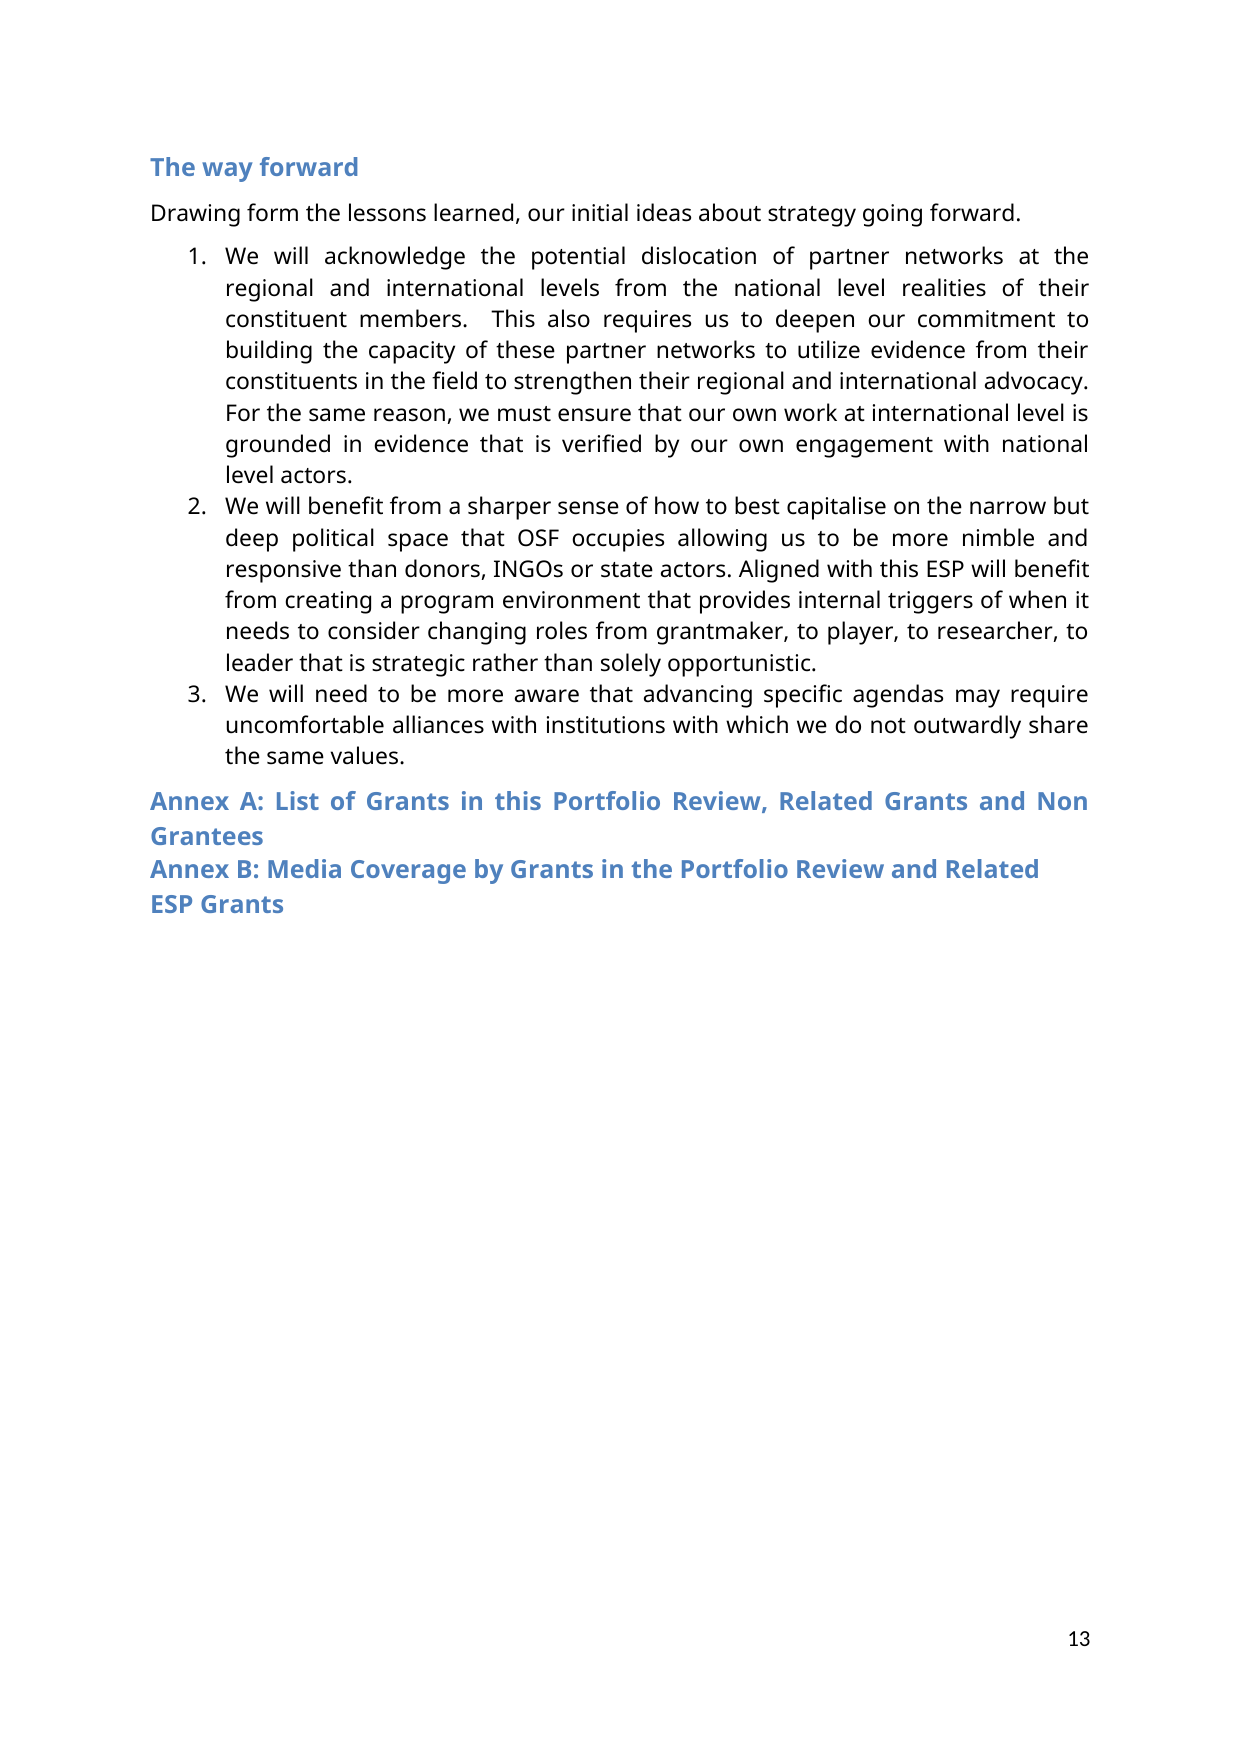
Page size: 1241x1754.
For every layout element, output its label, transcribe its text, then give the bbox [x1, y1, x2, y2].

text The way forward [150, 150, 1090, 184]
list We will acknowledge the potential dislocation of partner networks at the regional and international levels from the national level realities of their constituent members. This also requires us to deepen our commitment to building the capacity of these partner networks to utilize evidence from their constituents in the field to strengthen their regional and international advocacy. For the same reason, we must ensure that our own work at international level is grounded in evidence that is verified by our own engagement with national level actors. [187, 240, 1090, 490]
text Annex A: List of Grants in this Portfolio Review, Related Grants and Non Grantees [150, 784, 1090, 852]
text Drawing form the lessons learned, our initial ideas about strategy going forward. [150, 197, 1090, 228]
list We will benefit from a sharper sense of how to best capitalise on the narrow but deep political space that OSF occupies allowing us to be more nimble and responsive than donors, INGOs or state actors. Aligned with this ESP will benefit from creating a program environment that provides internal triggers of when it needs to consider changing roles from grantmaker, to player, to researcher, to leader that is strategic rather than solely opportunistic. [187, 490, 1090, 678]
text Annex B: Media Coverage by Grants in the Portfolio Review and Related ESP Grants [150, 852, 1090, 920]
list We will need to be more aware that advancing specific agendas may require uncomfortable alliances with institutions with which we do not outwardly share the same values. [187, 678, 1090, 772]
